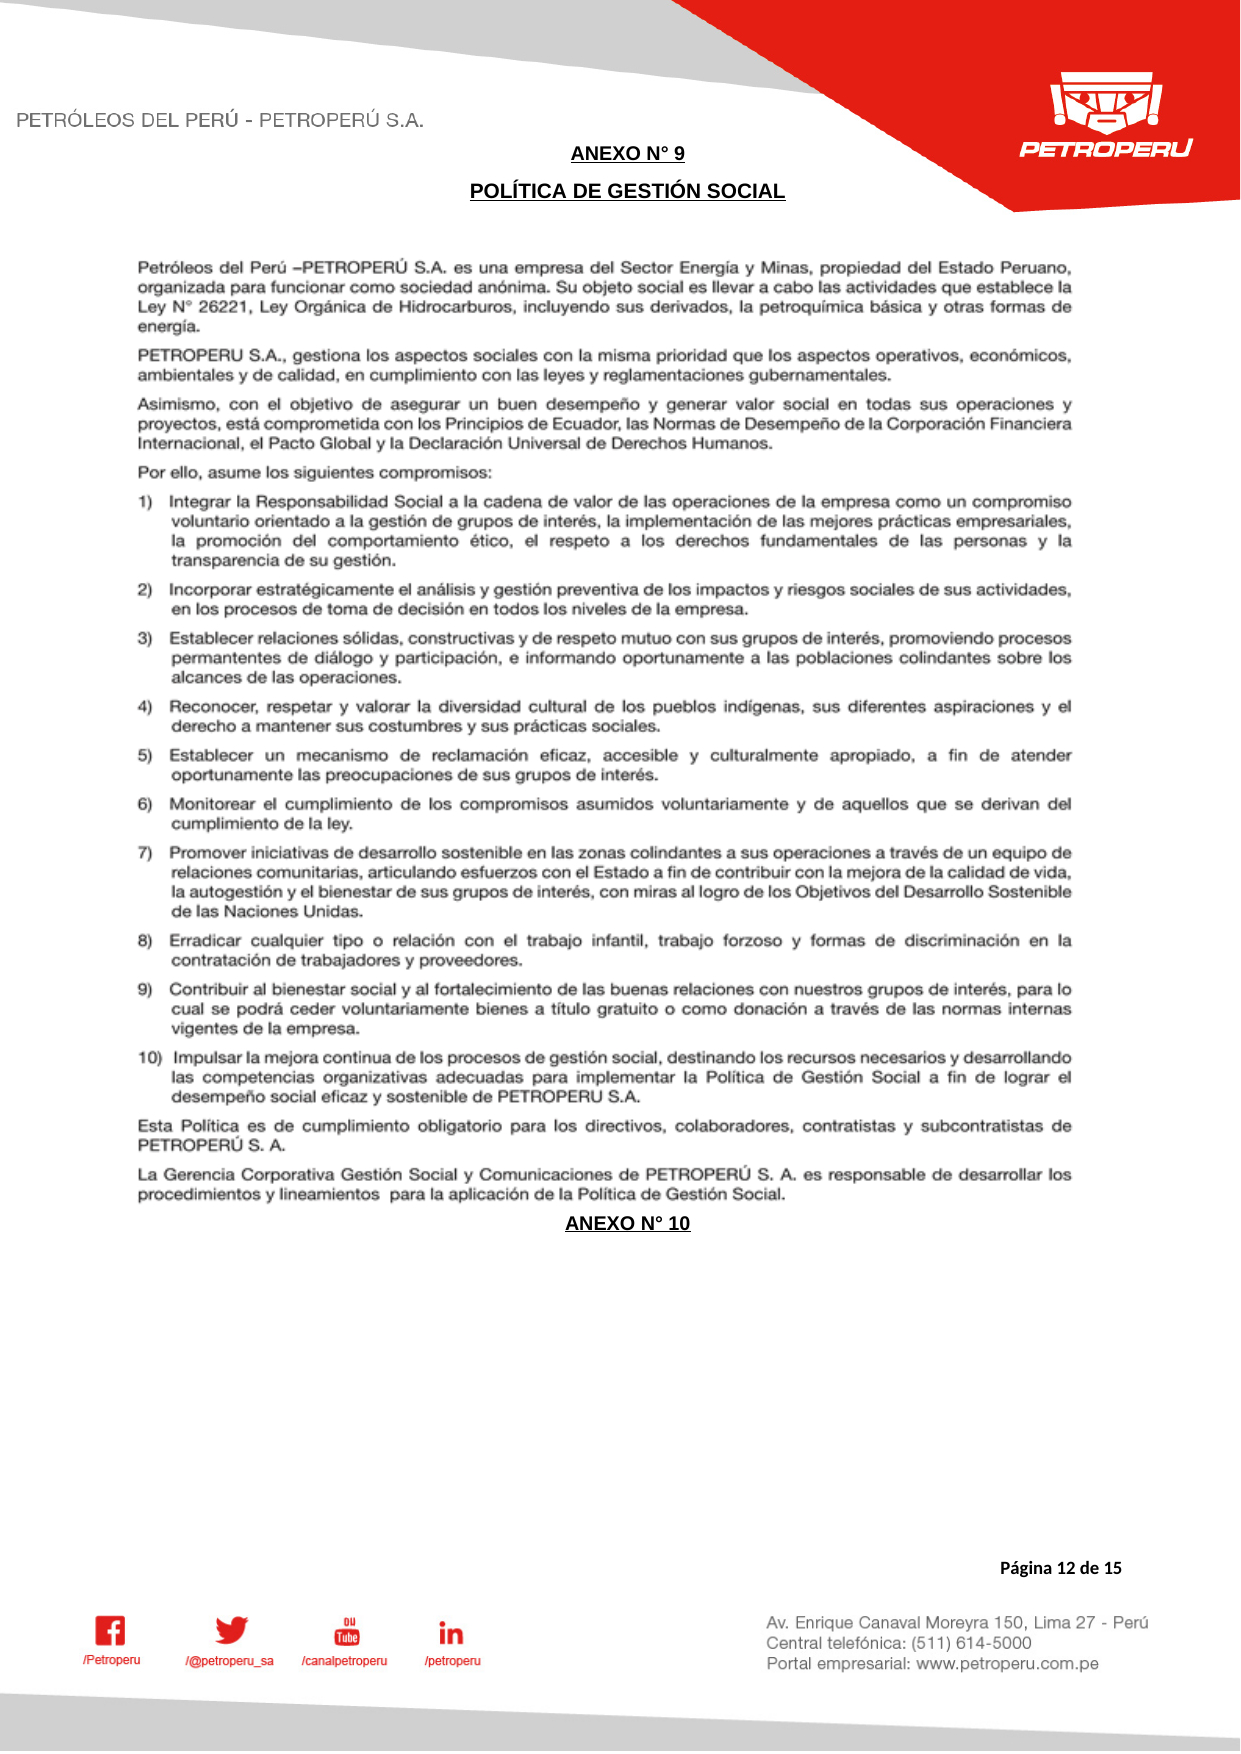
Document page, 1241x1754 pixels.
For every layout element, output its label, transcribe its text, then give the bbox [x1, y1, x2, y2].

text ANEXO N° 9 [133, 142, 1122, 164]
text POLÍTICA DE GESTIÓN SOCIAL [133, 179, 1122, 203]
picture [0, 1607, 1241, 1751]
picture [125, 247, 1093, 1209]
picture [0, 0, 1241, 225]
text ANEXO N° 10 [133, 594, 1122, 1234]
